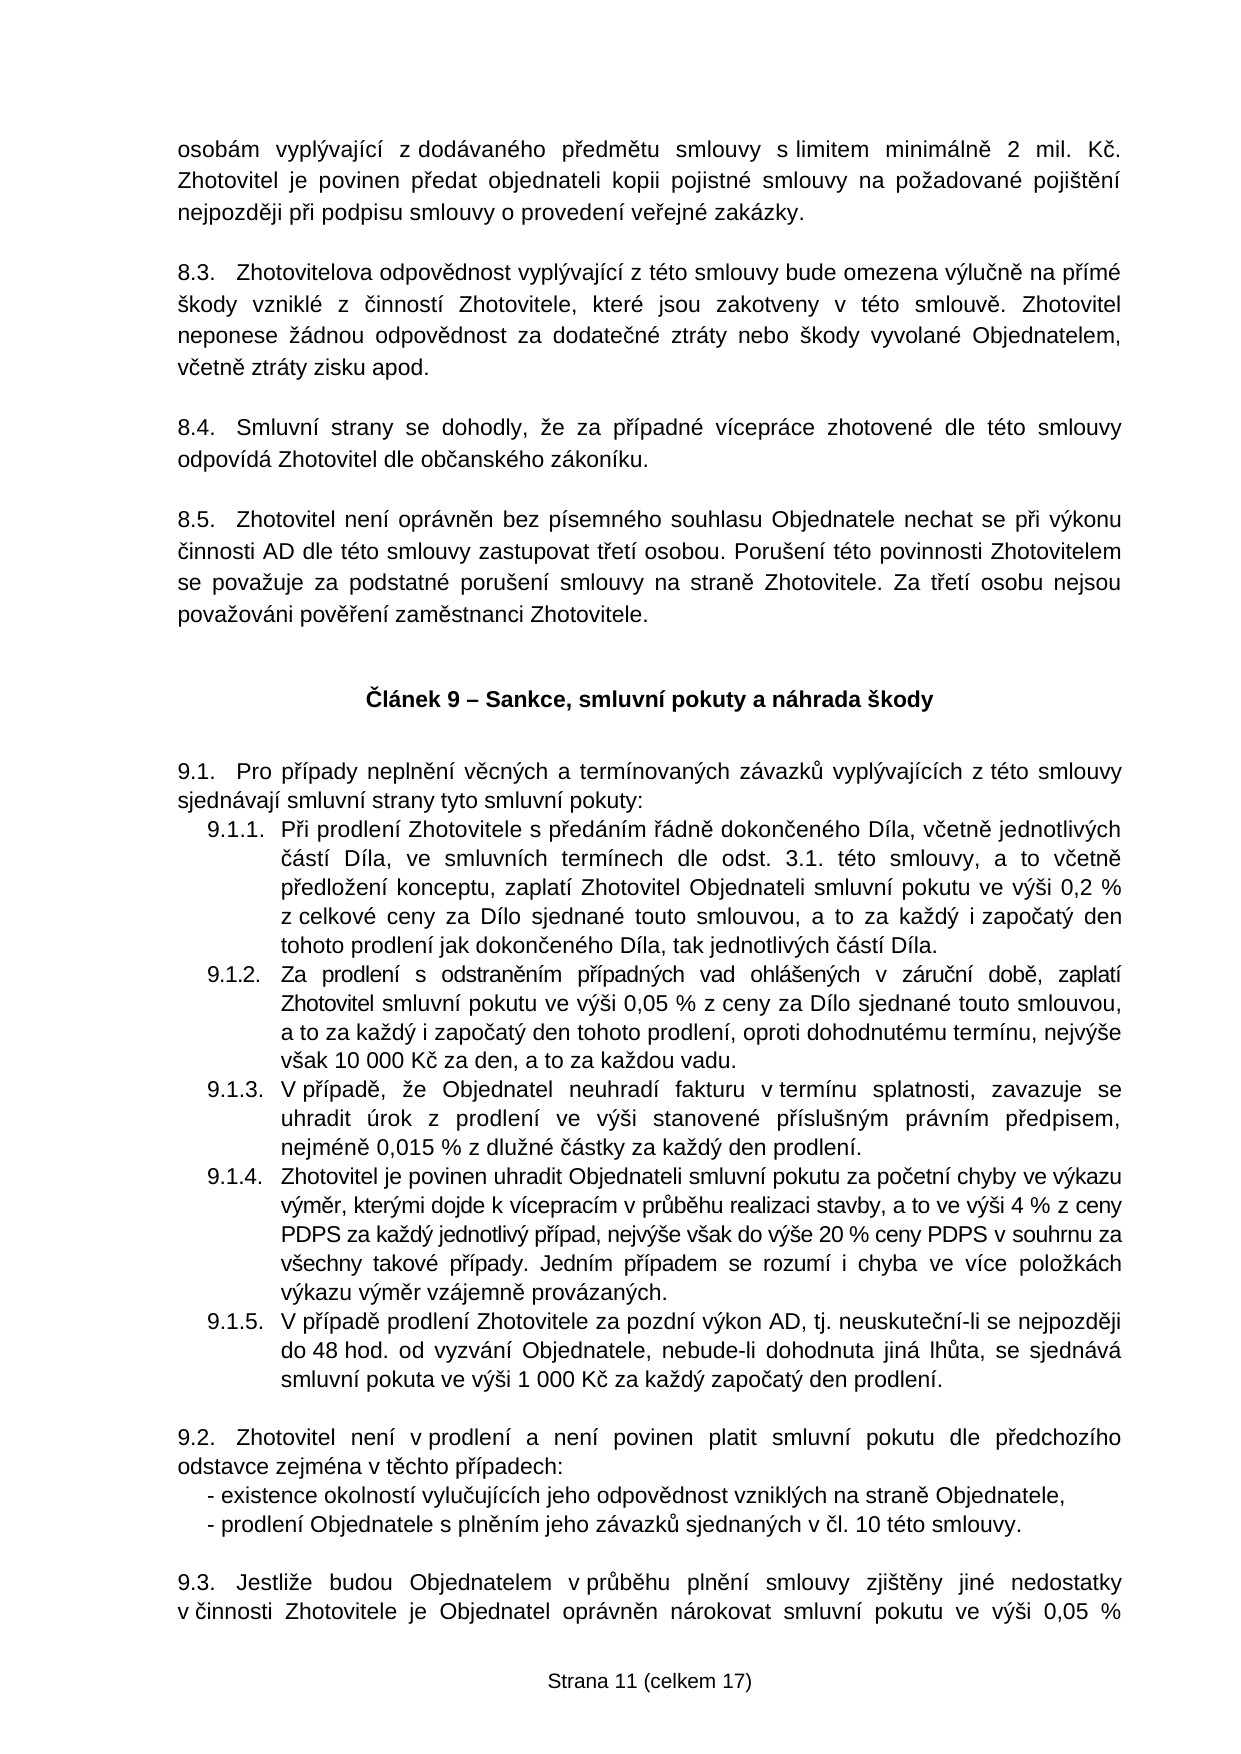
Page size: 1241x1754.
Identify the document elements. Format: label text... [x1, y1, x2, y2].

list Zhotovitelova odpovědnost vyplývající z této smlouvy bude omezena výlučně na přímé škody vzniklé z činností Zhotovitele, které jsou zakotveny v této smlouvě. Zhotovitel neponese žádnou odpovědnost za dodatečné ztráty nebo škody vyvolané Objednatelem, včetně ztráty zisku apod. [177, 259, 1122, 380]
list Smluvní strany se dohodly, že za případné vícepráce zhotovené dle této smlouvy odpovídá Zhotovitel dle občanského zákoníku. [177, 414, 1122, 472]
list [177, 1569, 1122, 1624]
text - existence okolností vylučujících jeho odpovědnost vzniklých na straně Objednatele, [177, 1482, 1111, 1508]
list Zhotovitel není oprávněn bez písemného souhlasu Objednatele nechat se při výkonu činnosti AD dle této smlouvy zastupovat třetí osobou. Porušení této povinnosti Zhotovitelem se považuje za podstatné porušení smlouvy na straně Zhotovitele. Za třetí osobu nejsou považováni pověření zaměstnanci Zhotovitele. [177, 506, 1122, 627]
list Zhotovitel není v prodlení a není povinen platit smluvní pokutu dle předchozího odstavce zejména v těchto případech: [177, 1424, 1122, 1479]
list Pro případy neplnění věcných a termínovaných závazků vyplývajících z této smlouvy sjednávají smluvní strany tyto smluvní pokuty: [177, 758, 1122, 813]
text osobám vyplývající z dodávaného předmětu smlouvy s limitem minimálně 2 mil. Kč. Zhotovitel je povinen předat objednateli kopii pojistné smlouvy na požadované pojištění nejpozději při podpisu smlouvy o provedení veřejné zakázky. [177, 136, 1122, 225]
list Za prodlení s odstraněním případných vad ohlášených v záruční době, zaplatí Zhotovitel smluvní pokutu ve výši 0,05 % z ceny za Dílo sjednané touto smlouvou, a to za každý i započatý den tohoto prodlení, oproti dohodnutému termínu, nejvýše však 10 000 Kč za den, a to za každou vadu. [207, 961, 1122, 1074]
list V případě prodlení Zhotovitele za pozdní výkon AD, tj. neuskuteční-li se nejpozději do 48 hod. od vyzvání Objednatele, nebude-li dohodnuta jiná lhůta, se sjednává smluvní pokuta ve výši 1 000 Kč za každý započatý den prodlení. [207, 1308, 1122, 1392]
list V případě, že Objednatel neuhradí fakturu v termínu splatnosti, zavazuje se uhradit úrok z prodlení ve výši stanovené příslušným právním předpisem, nejméně 0,015 % z dlužné částky za každý den prodlení. [207, 1076, 1122, 1161]
list Při prodlení Zhotovitele s předáním řádně dokončeného Díla, včetně jednotlivých částí Díla, ve smluvních termínech dle odst. 3.1. této smlouvy, a to včetně předložení konceptu, zaplatí Zhotovitel Objednateli smluvní pokutu ve výši 0,2 % z celkové ceny za Dílo sjednané touto smlouvou, a to za každý i započatý den tohoto prodlení jak dokončeného Díla, tak jednotlivých částí Díla. [207, 816, 1122, 958]
list Zhotovitel je povinen uhradit Objednateli smluvní pokutu za početní chyby ve výkazu výměr, kterými dojde k vícepracím v průběhu realizaci stavby, a to ve výši 4 % z ceny PDPS za každý jednotlivý případ, nejvýše však do výše 20 % ceny PDPS v souhrnu za všechny takové případy. Jedním případem se rozumí i chyba ve více položkách výkazu výměr vzájemně provázaných. [207, 1163, 1122, 1305]
text Článek 9 – Sankce, smluvní pokuty a náhrada škody [177, 686, 1122, 712]
text - prodlení Objednatele s plněním jeho závazků sjednaných v čl. 10 této smlouvy. [177, 1511, 1111, 1537]
